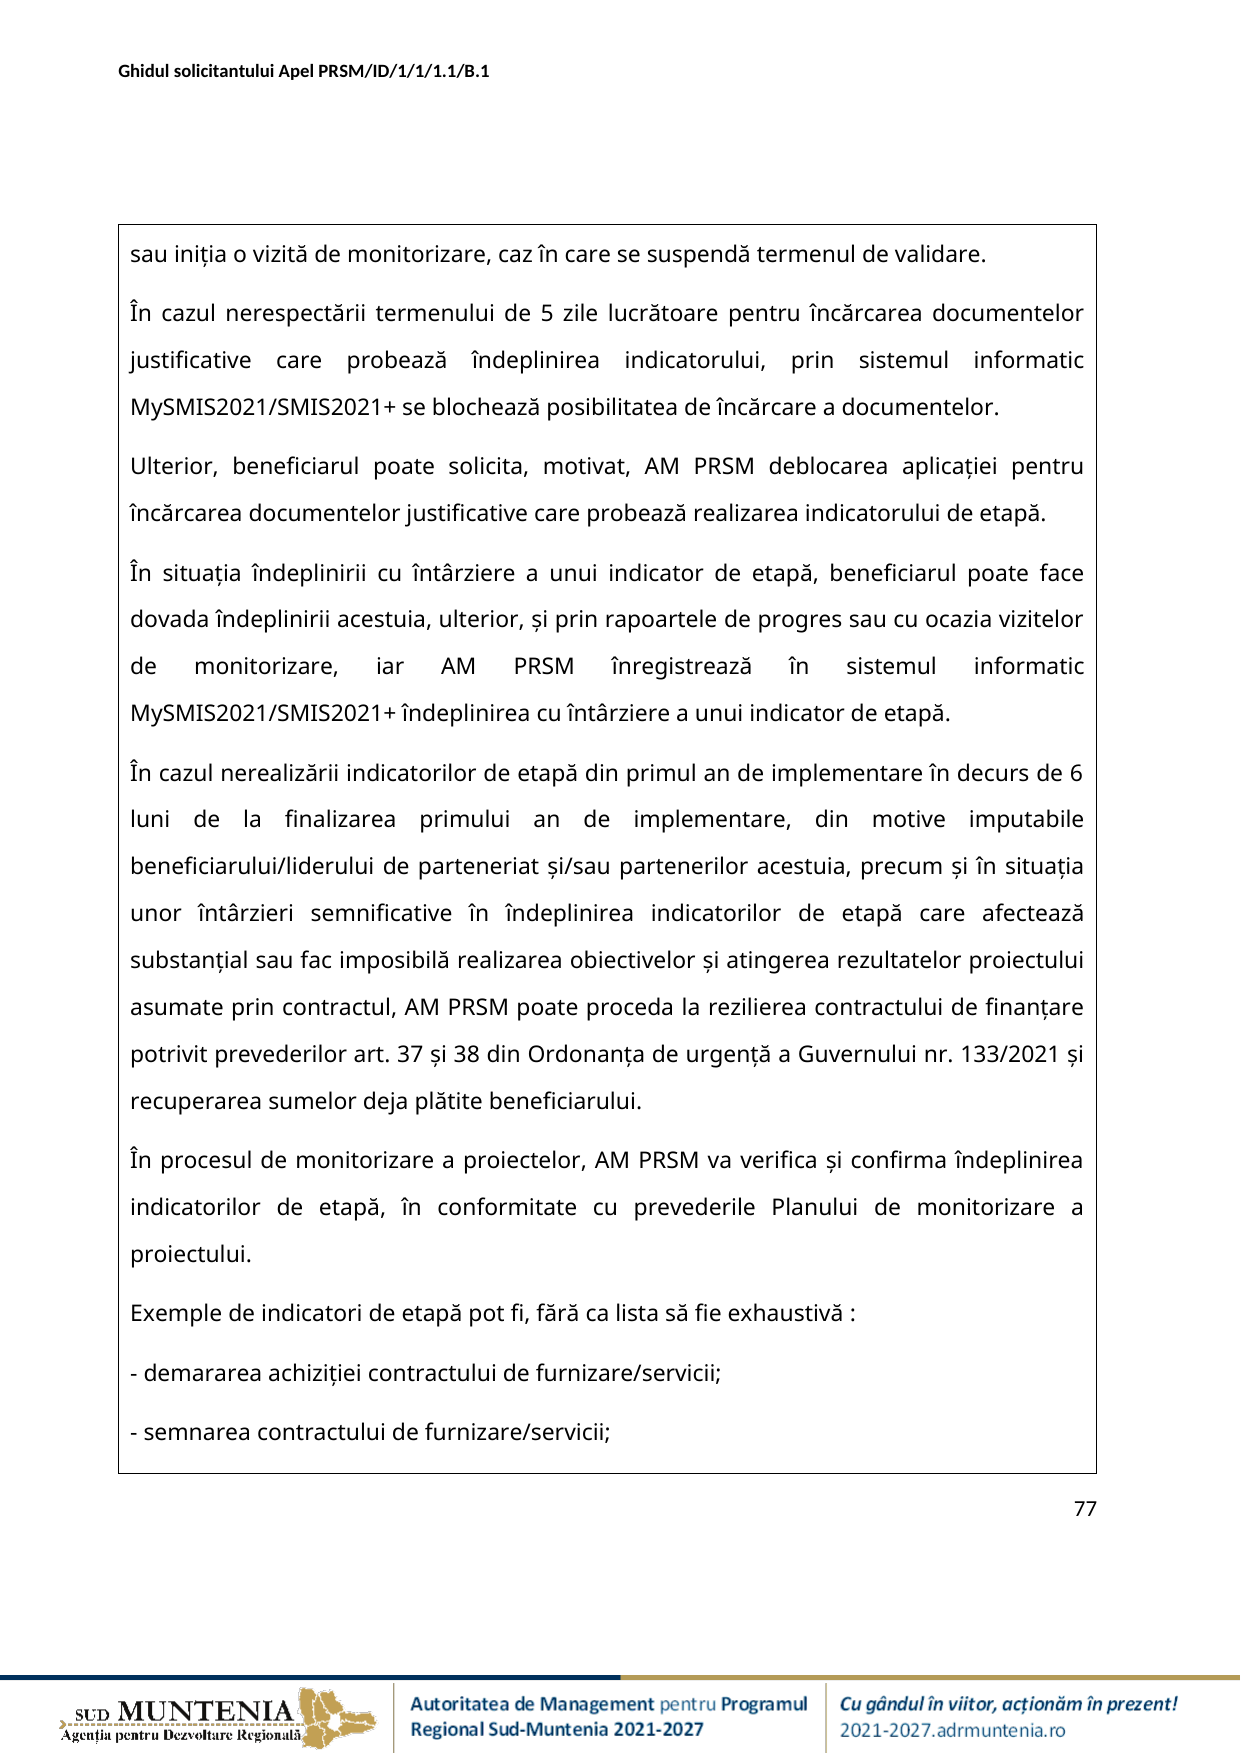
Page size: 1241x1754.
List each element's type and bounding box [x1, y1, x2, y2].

picture [0, 1675, 1241, 1754]
table_header [119, 225, 1096, 1473]
